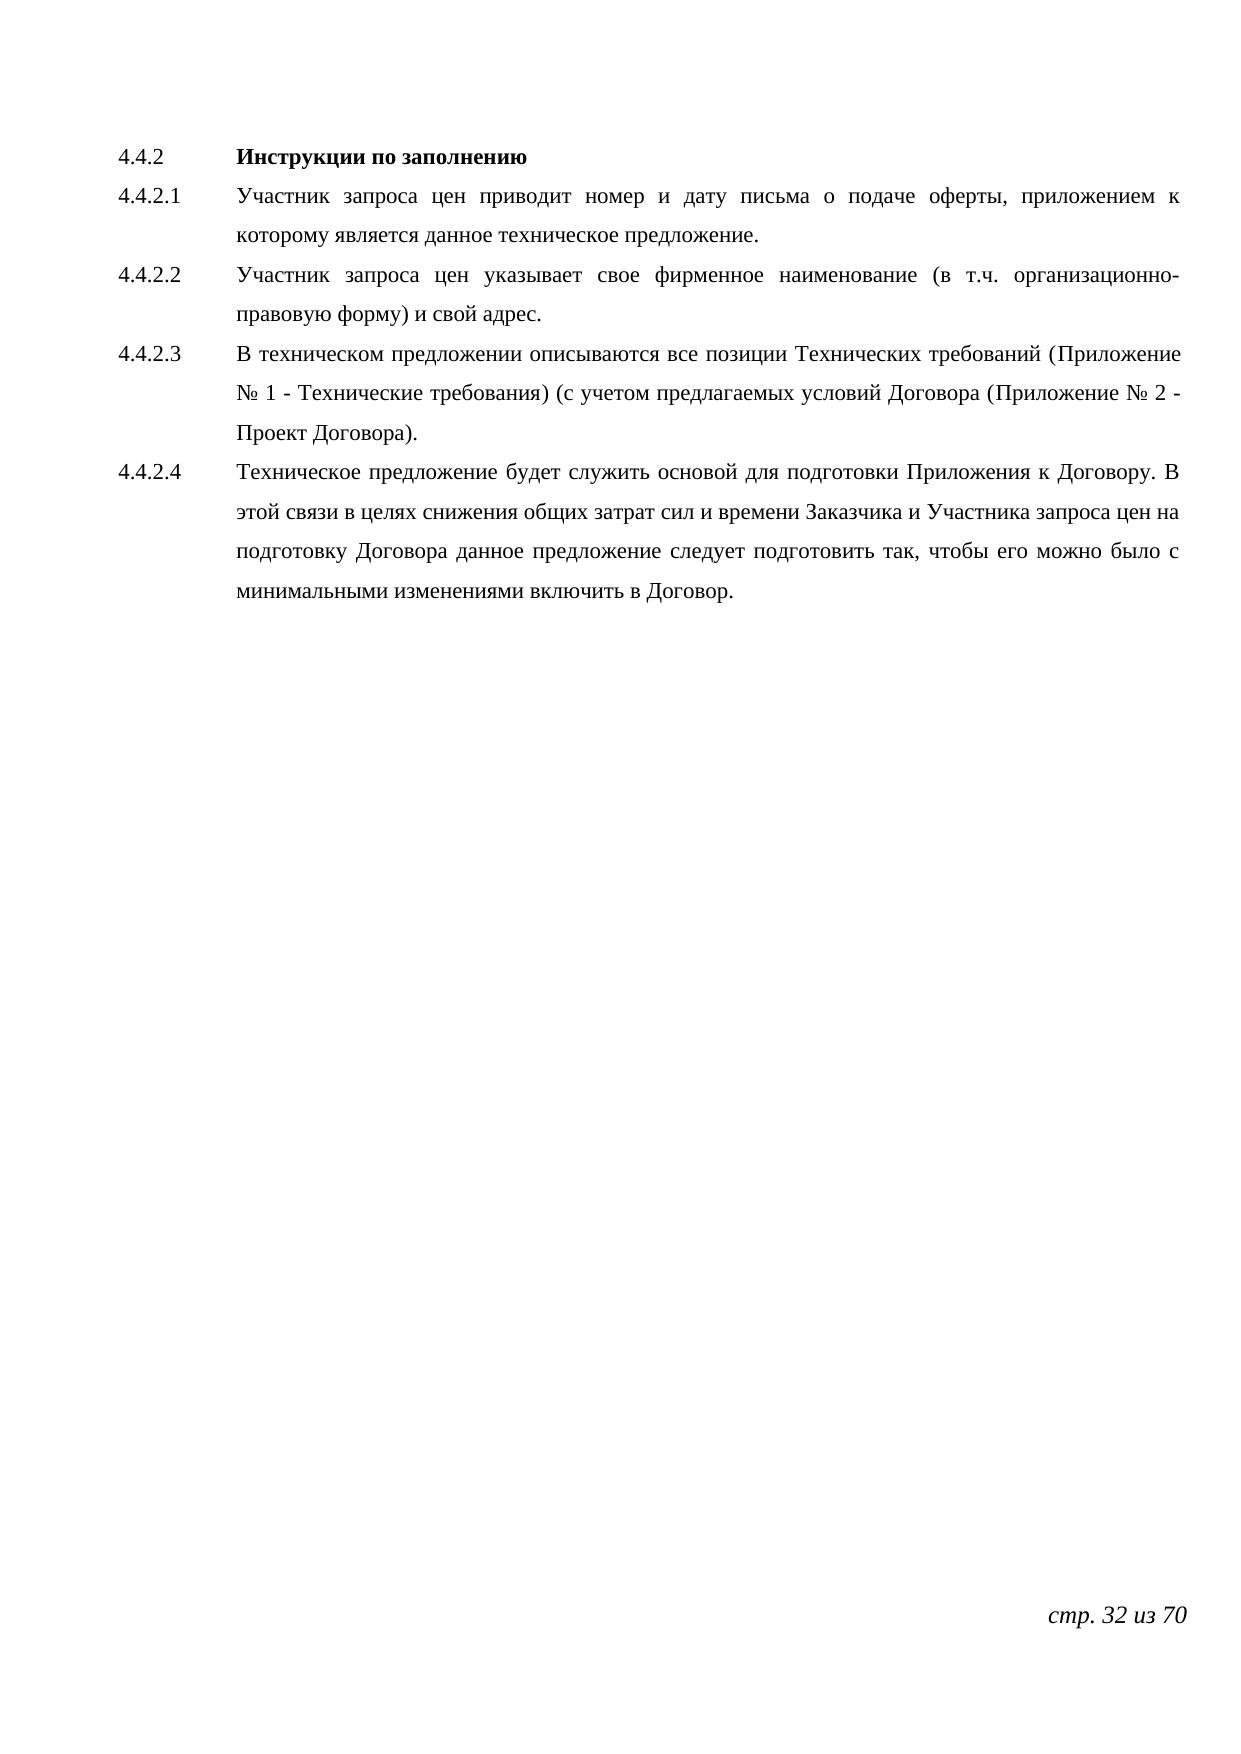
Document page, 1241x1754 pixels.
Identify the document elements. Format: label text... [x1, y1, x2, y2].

text Техническое предложение будет служить основой для подготовки Приложения к Договору. В этой связи в целях снижения общих затрат сил и времени Заказчика и Участника запроса цен на подготовку Договора данное предложение следует подготовить так, чтобы его можно было с минимальными изменениями включить в Договор. [118, 458, 1181, 603]
text Участник запроса цен приводит номер и дату письма о подаче оферты, приложением к которому является данное техническое предложение. [118, 182, 1181, 248]
text Участник запроса цен указывает свое фирменное наименование (в т.ч. организационно-правовую форму) и свой адрес. [118, 261, 1181, 327]
text В техническом предложении описываются все позиции Технических требований (Приложение № 1 - Технические требования) (с учетом предлагаемых условий Договора (Приложение № 2 - Проект Договора). [118, 340, 1181, 445]
text Инструкции по заполнению [118, 143, 1181, 169]
